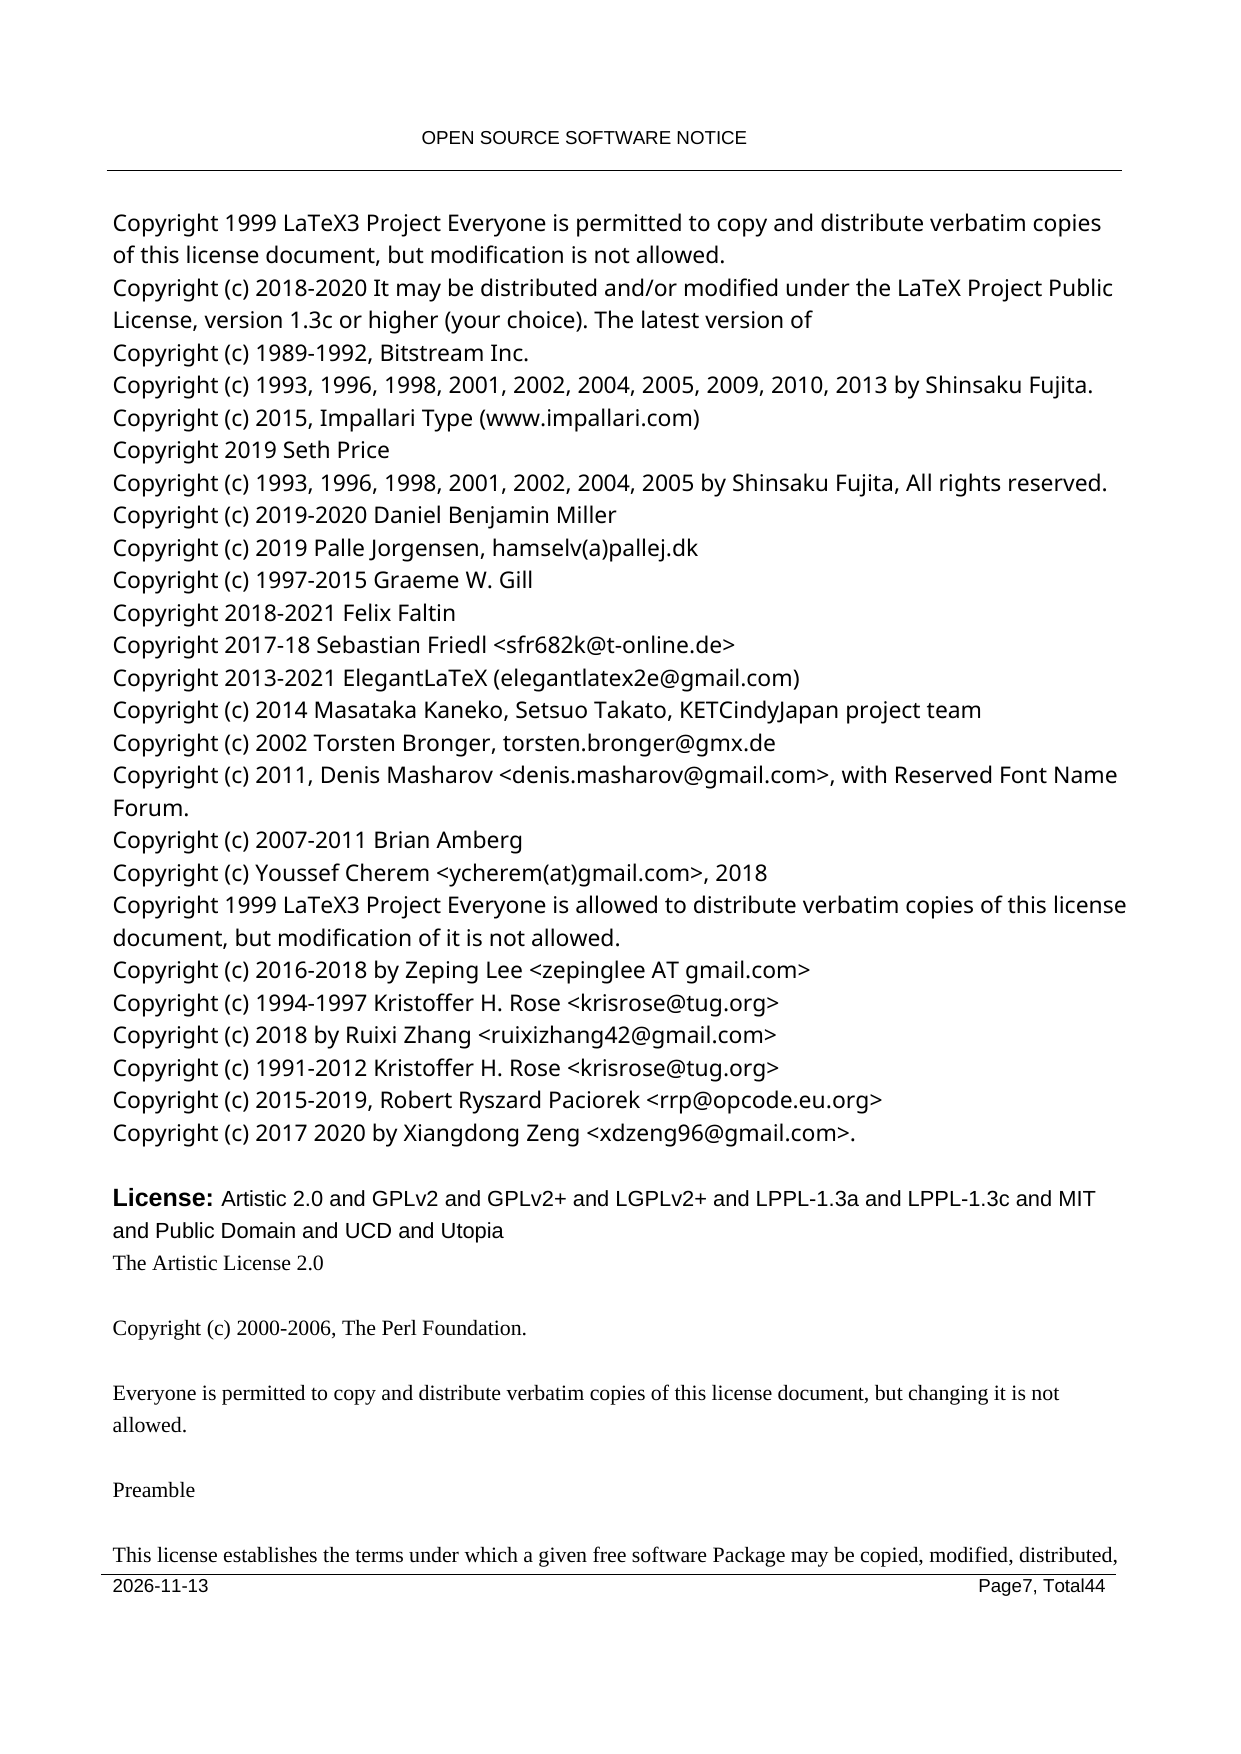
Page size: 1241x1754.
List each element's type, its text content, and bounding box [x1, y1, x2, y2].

text License: Artistic 2.0 and GPLv2 and GPLv2+ and LGPLv2+ and LPPL-1.3a and LPPL-1.3c and MIT and Public Domain and UCD and Utopia [112, 1181, 1128, 1246]
text Copyright (c) 2000-2006, The Perl Foundation. [112, 1311, 1128, 1344]
text Everyone is permitted to copy and distribute verbatim copies of this license document, but changing it is not allowed. [112, 1376, 1128, 1441]
text The Artistic License 2.0 [112, 1246, 1128, 1279]
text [112, 1539, 1128, 1571]
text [112, 206, 1128, 1181]
text Preamble [112, 1474, 1128, 1506]
